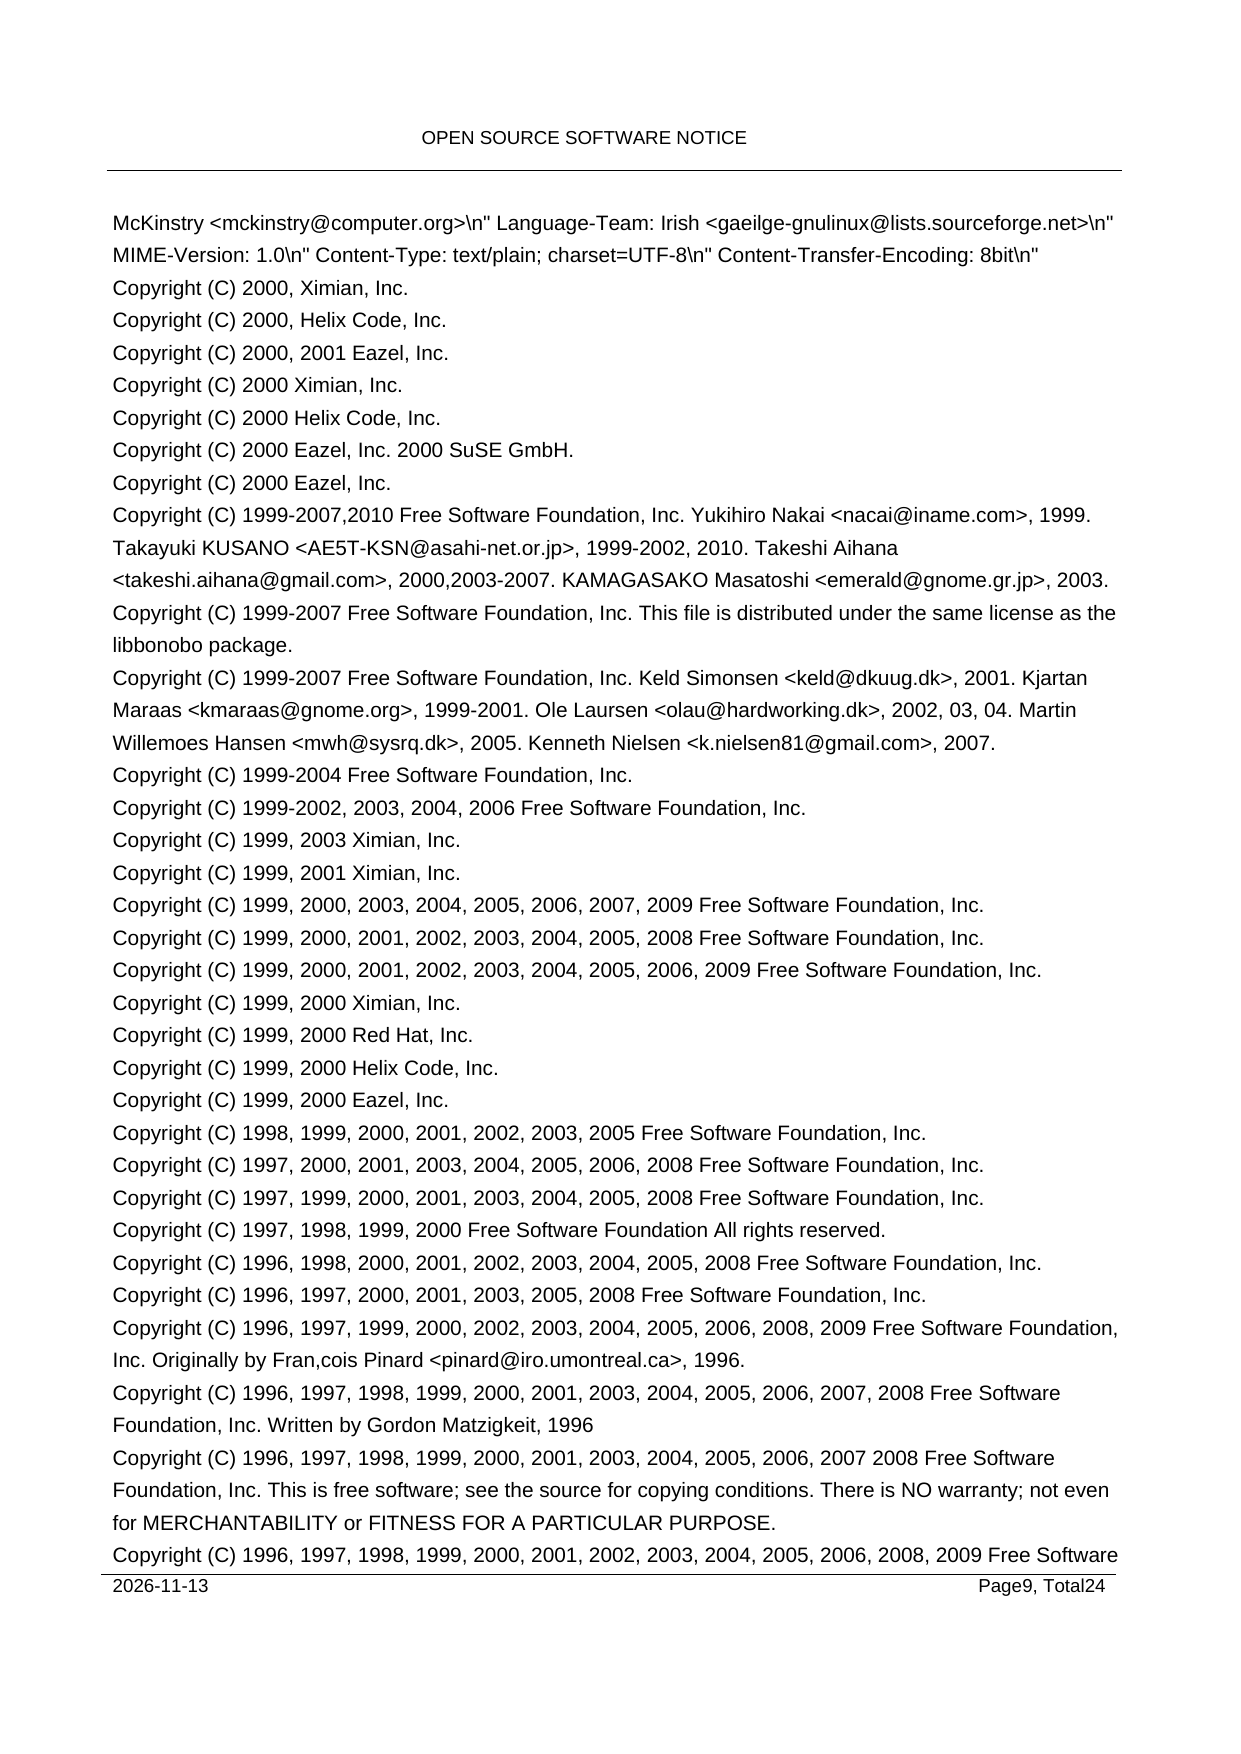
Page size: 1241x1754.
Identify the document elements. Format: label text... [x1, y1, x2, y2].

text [112, 1539, 1128, 1571]
text Copyright (C) 1996, 1998, 2000, 2001, 2002, 2003, 2004, 2005, 2008 Free Software Foundation, Inc. [112, 1246, 1128, 1279]
text Copyright (C) 2000 Helix Code, Inc. [112, 401, 1128, 434]
text Copyright (C) 1999-2007 Free Software Foundation, Inc. Keld Simonsen <keld@dkuug.dk>, 2001. Kjartan Maraas <kmaraas@gnome.org>, 1999-2001. Ole Laursen <olau@hardworking.dk>, 2002, 03, 04. Martin Willemoes Hansen <mwh@sysrq.dk>, 2005. Kenneth Nielsen <k.nielsen81@gmail.com>, 2007. [112, 661, 1128, 759]
text Copyright (C) 1999, 2000 Helix Code, Inc. [112, 1051, 1128, 1084]
text Copyright (C) 1999-2004 Free Software Foundation, Inc. [112, 759, 1128, 791]
text Copyright (C) 1999, 2000, 2001, 2002, 2003, 2004, 2005, 2008 Free Software Foundation, Inc. [112, 921, 1128, 954]
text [112, 206, 1128, 271]
text Copyright (C) 2000, Helix Code, Inc. [112, 304, 1128, 336]
text Copyright (C) 1999-2007,2010 Free Software Foundation, Inc. Yukihiro Nakai <nacai@iname.com>, 1999. Takayuki KUSANO <AE5T-KSN@asahi-net.or.jp>, 1999-2002, 2010. Takeshi Aihana <takeshi.aihana@gmail.com>, 2000,2003-2007. KAMAGASAKO Masatoshi <emerald@gnome.gr.jp>, 2003. [112, 499, 1128, 596]
text Copyright (C) 1996, 1997, 1999, 2000, 2002, 2003, 2004, 2005, 2006, 2008, 2009 Free Software Foundation, Inc. Originally by Fran,cois Pinard <pinard@iro.umontreal.ca>, 1996. [112, 1311, 1128, 1376]
text Copyright (C) 1999, 2000, 2003, 2004, 2005, 2006, 2007, 2009 Free Software Foundation, Inc. [112, 889, 1128, 921]
text Copyright (C) 2000 Eazel, Inc. [112, 466, 1128, 499]
text Copyright (C) 1997, 2000, 2001, 2003, 2004, 2005, 2006, 2008 Free Software Foundation, Inc. [112, 1149, 1128, 1181]
text Copyright (C) 1999, 2000, 2001, 2002, 2003, 2004, 2005, 2006, 2009 Free Software Foundation, Inc. [112, 954, 1128, 986]
text Copyright (C) 2000 Eazel, Inc. 2000 SuSE GmbH. [112, 434, 1128, 466]
text Copyright (C) 1999-2002, 2003, 2004, 2006 Free Software Foundation, Inc. [112, 791, 1128, 824]
text Copyright (C) 1999, 2000 Red Hat, Inc. [112, 1019, 1128, 1051]
text Copyright (C) 1999, 2003 Ximian, Inc. [112, 824, 1128, 856]
text Copyright (C) 1999, 2000 Eazel, Inc. [112, 1084, 1128, 1116]
text Copyright (C) 1997, 1999, 2000, 2001, 2003, 2004, 2005, 2008 Free Software Foundation, Inc. [112, 1181, 1128, 1214]
text Copyright (C) 1997, 1998, 1999, 2000 Free Software Foundation All rights reserved. [112, 1214, 1128, 1246]
text Copyright (C) 1999-2007 Free Software Foundation, Inc. This file is distributed under the same license as the libbonobo package. [112, 596, 1128, 661]
text Copyright (C) 2000, 2001 Eazel, Inc. [112, 336, 1128, 369]
text Copyright (C) 1999, 2000 Ximian, Inc. [112, 986, 1128, 1019]
text Copyright (C) 2000 Ximian, Inc. [112, 369, 1128, 401]
text Copyright (C) 2000, Ximian, Inc. [112, 271, 1128, 304]
text Copyright (C) 1996, 1997, 2000, 2001, 2003, 2005, 2008 Free Software Foundation, Inc. [112, 1279, 1128, 1311]
text Copyright (C) 1998, 1999, 2000, 2001, 2002, 2003, 2005 Free Software Foundation, Inc. [112, 1116, 1128, 1149]
text Copyright (C) 1996, 1997, 1998, 1999, 2000, 2001, 2003, 2004, 2005, 2006, 2007, 2008 Free Software Foundation, Inc. Written by Gordon Matzigkeit, 1996 [112, 1376, 1128, 1441]
text Copyright (C) 1996, 1997, 1998, 1999, 2000, 2001, 2003, 2004, 2005, 2006, 2007 2008 Free Software Foundation, Inc. This is free software; see the source for copying conditions. There is NO warranty; not even for MERCHANTABILITY or FITNESS FOR A PARTICULAR PURPOSE. [112, 1441, 1128, 1539]
text Copyright (C) 1999, 2001 Ximian, Inc. [112, 856, 1128, 889]
